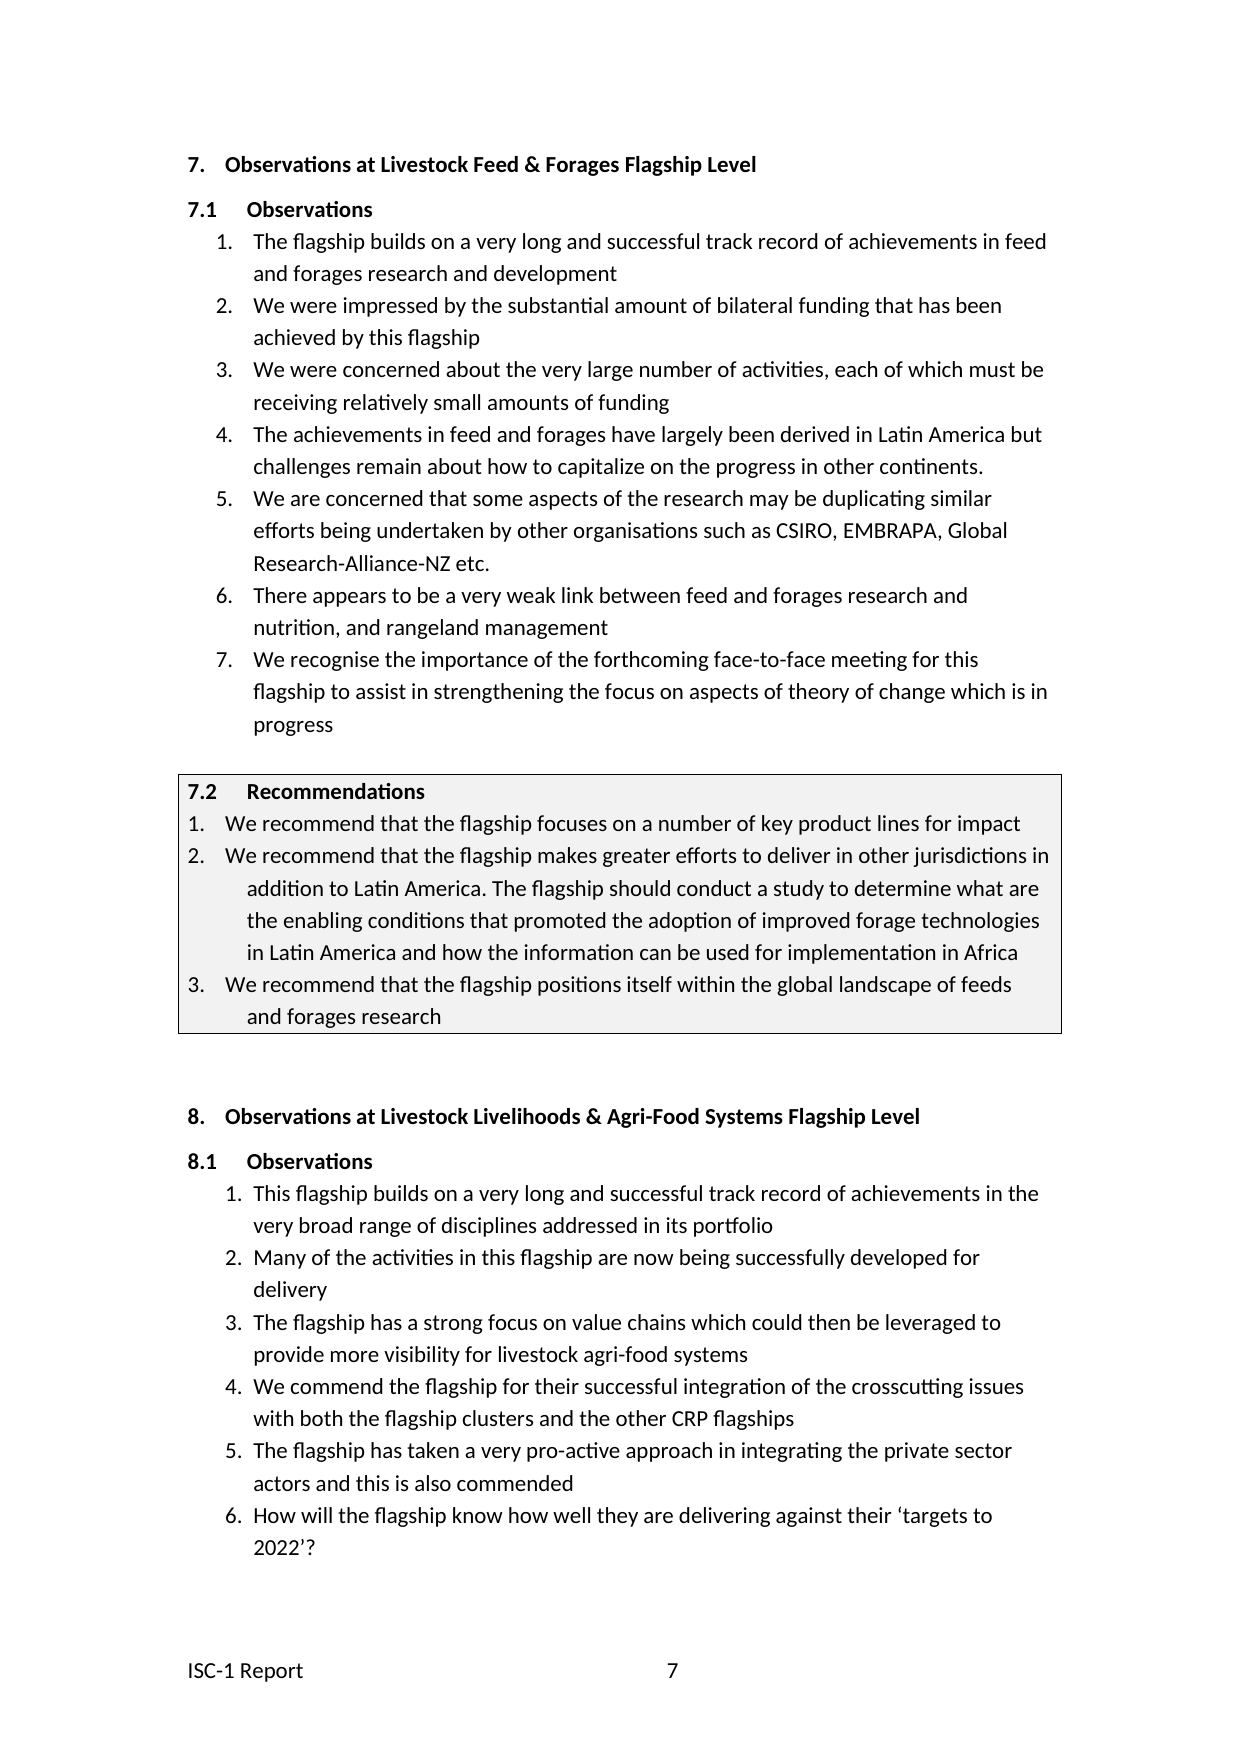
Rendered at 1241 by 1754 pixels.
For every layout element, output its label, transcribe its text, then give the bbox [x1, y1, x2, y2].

list There appears to be a very weak link between feed and forages research and nutrition, and rangeland management [216, 581, 1053, 641]
list Observations at Livestock Feed & Forages Flagship Level [187, 150, 1053, 178]
text 8.1 Observations [187, 1147, 1053, 1175]
list The flagship has taken a very pro-active approach in integrating the private sector actors and this is also commended [225, 1437, 1053, 1497]
list Many of the activities in this flagship are now being successfully developed for delivery [225, 1243, 1053, 1304]
list We are concerned that some aspects of the research may be duplicating similar efforts being undertaken by other organisations such as CSIRO, EMBRAPA, Global Research-Alliance-NZ etc. [216, 484, 1053, 577]
text 7.2 Recommendations [179, 775, 1061, 805]
list The flagship builds on a very long and successful track record of achievements in feed and forages research and development [216, 227, 1053, 287]
list We recommend that the flagship positions itself within the global landscape of feeds and forages research [179, 967, 1061, 1033]
list Observations at Livestock Livelihoods & Agri-Food Systems Flagship Level [187, 1102, 1053, 1130]
list We recommend that the flagship focuses on a number of key product lines for impact [179, 806, 1061, 837]
list This flagship builds on a very long and successful track record of achievements in the very broad range of disciplines addressed in its portfolio [225, 1179, 1053, 1239]
list We recommend that the flagship makes greater efforts to deliver in other jurisdictions in addition to Latin America. The flagship should conduct a study to determine what are the enabling conditions that promoted the adoption of improved forage technologies in Latin America and how the information can be used for implementation in Africa [179, 838, 1061, 966]
list The achievements in feed and forages have largely been derived in Latin America but challenges remain about how to capitalize on the progress in other continents. [216, 420, 1053, 480]
list We were impressed by the substantial amount of bilateral funding that has been achieved by this flagship [216, 291, 1053, 351]
list We recognise the importance of the forthcoming face-to-face meeting for this flagship to assist in strengthening the focus on aspects of theory of change which is in progress [216, 645, 1053, 738]
list We commend the flagship for their successful integration of the crosscutting issues with both the flagship clusters and the other CRP flagships [225, 1372, 1053, 1432]
text 7.1 Observations [187, 195, 1053, 223]
list We were concerned about the very large number of activities, each of which must be receiving relatively small amounts of funding [216, 356, 1053, 416]
list How will the flagship know how well they are delivering against their ‘targets to 2022’? [225, 1501, 1053, 1561]
list The flagship has a strong focus on value chains which could then be leveraged to provide more visibility for livestock agri-food systems [225, 1308, 1053, 1368]
